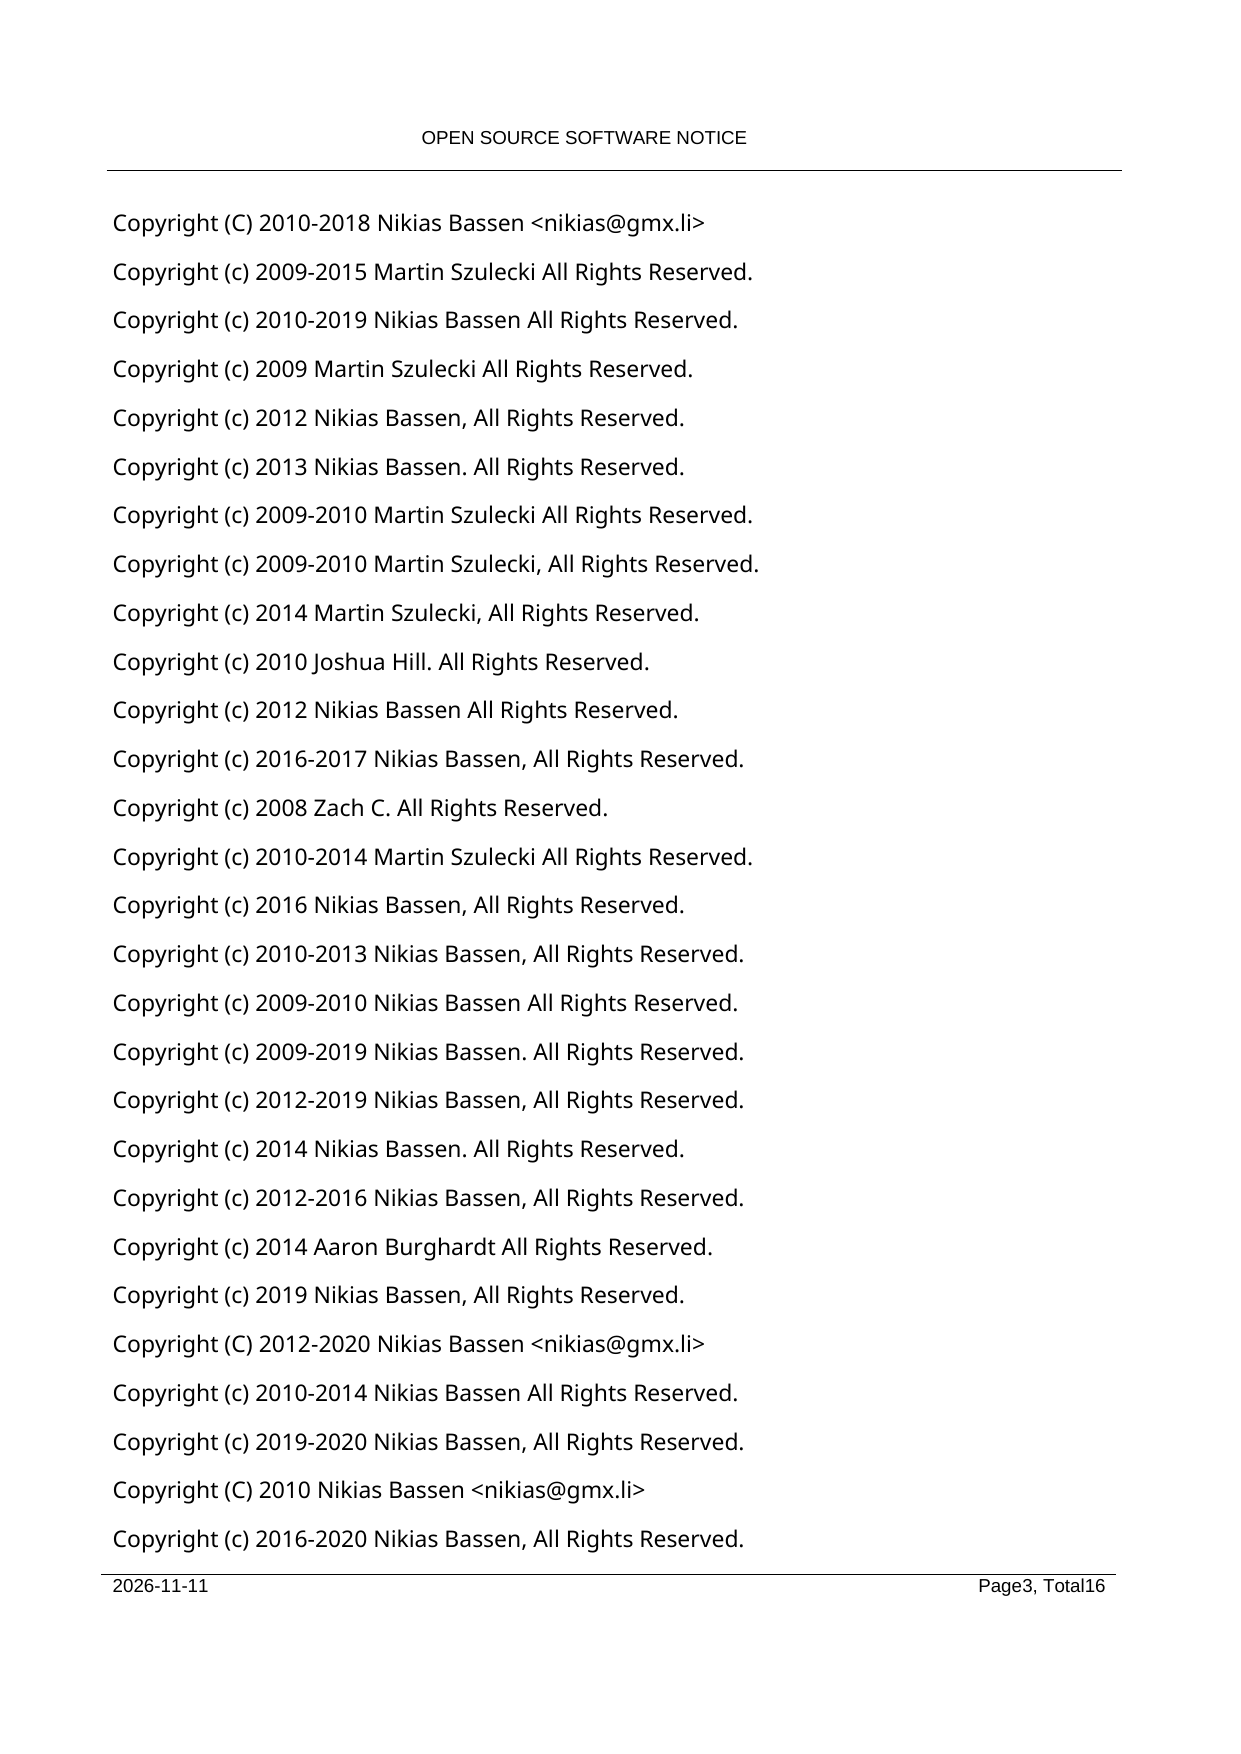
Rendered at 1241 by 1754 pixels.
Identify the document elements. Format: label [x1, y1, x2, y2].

text [112, 206, 1128, 1555]
